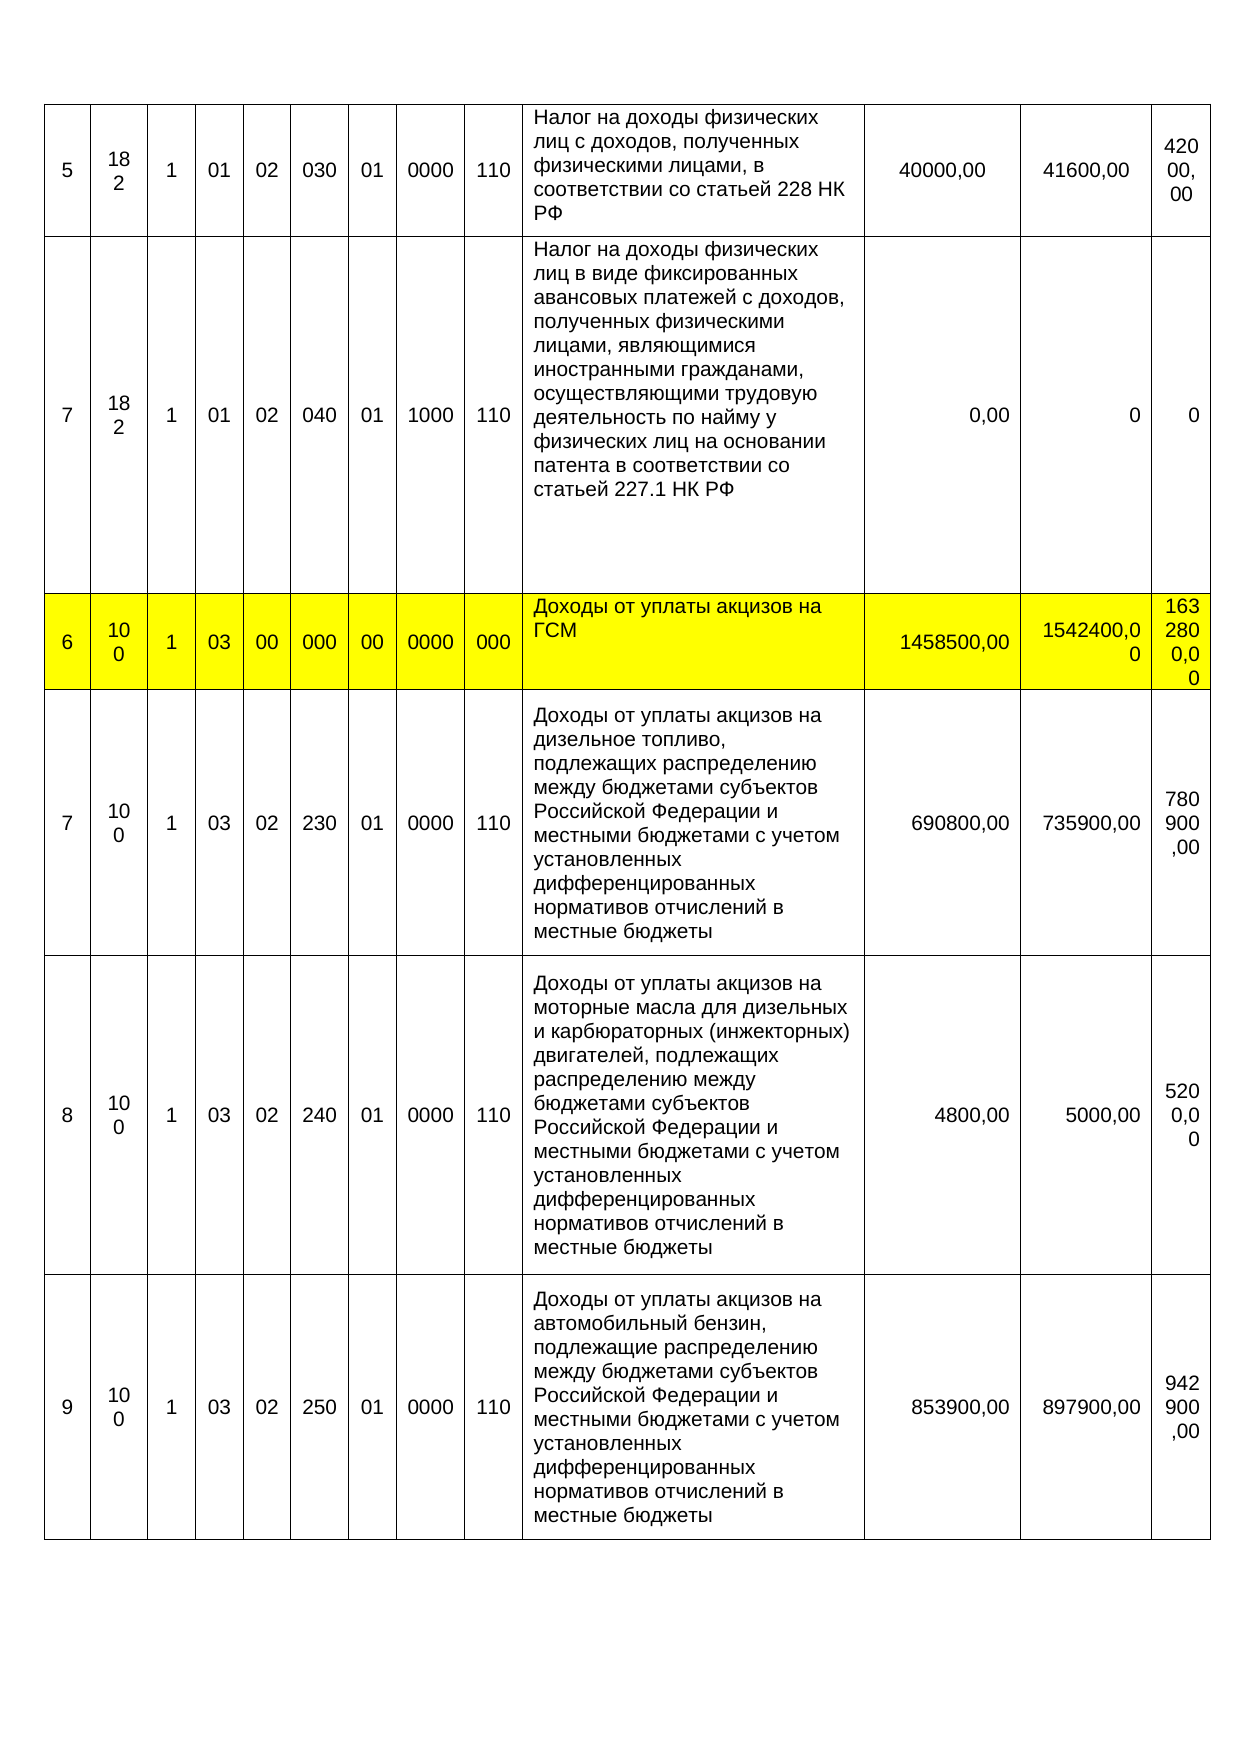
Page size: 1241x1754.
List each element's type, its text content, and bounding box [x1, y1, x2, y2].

table_cell 5 [45, 105, 90, 236]
table_cell 110 [465, 1275, 522, 1539]
table_cell 690800,00 [865, 690, 1020, 955]
table_cell 182 [91, 105, 147, 236]
table_cell 942900,00 [1152, 1275, 1210, 1539]
table_cell 240 [291, 956, 348, 1274]
table_cell 5200,00 [1152, 956, 1210, 1274]
table_cell 41600,00 [1021, 105, 1151, 236]
table_cell 03 [196, 594, 243, 689]
table_cell 01 [349, 1275, 396, 1539]
table_cell 110 [465, 237, 522, 592]
table_cell 0000 [397, 1275, 464, 1539]
table_cell 0 [1021, 237, 1151, 592]
table_cell Доходы от уплаты акцизов на автомобильный бензин, подлежащие распределению между бюджетами субъектов Российской Федерации и местными бюджетами с учетом установленных дифференцированных нормативов отчислений в местные бюджеты [523, 1275, 864, 1539]
table_cell 250 [291, 1275, 348, 1539]
table_cell 0 [1152, 237, 1210, 592]
table_cell 7 [45, 237, 90, 592]
table_cell 100 [91, 956, 147, 1274]
table_cell 030 [291, 105, 348, 236]
table_cell 0,00 [865, 237, 1020, 592]
table_cell 110 [465, 956, 522, 1274]
table_cell 42000,00 [1152, 105, 1210, 236]
table_cell 6 [45, 594, 90, 689]
table_cell 40000,00 [865, 105, 1020, 236]
table_cell 1 [148, 594, 195, 689]
table_cell 000 [291, 594, 348, 689]
table_cell 1 [148, 690, 195, 955]
table_cell 01 [196, 237, 243, 592]
table_cell 1 [148, 105, 195, 236]
table_cell 03 [196, 1275, 243, 1539]
table_cell 01 [349, 956, 396, 1274]
table_cell Налог на доходы физических лиц в виде фиксированных авансовых платежей с доходов, полученных физическими лицами, являющимися иностранными гражданами, осуществляющими трудовую деятельность по найму у физических лиц на основании патента в соответствии со статьей 227.1 НК РФ [523, 237, 864, 592]
table_cell Налог на доходы физических лиц с доходов, полученных физическими лицами, в соответствии со статьей 228 НК РФ [523, 105, 864, 236]
table_cell 100 [91, 1275, 147, 1539]
table_cell 1 [148, 237, 195, 592]
table_cell 000 [465, 594, 522, 689]
table_cell 1 [148, 956, 195, 1274]
table_cell 02 [244, 237, 290, 592]
table_cell 230 [291, 690, 348, 955]
table_cell Доходы от уплаты акцизов на моторные масла для дизельных и карбюраторных (инжекторных) двигателей, подлежащих распределению между бюджетами субъектов Российской Федерации и местными бюджетами с учетом установленных дифференцированных нормативов отчислений в местные бюджеты [523, 956, 864, 1274]
table_cell Доходы от уплаты акцизов на ГСМ [523, 594, 864, 689]
table_cell 02 [244, 956, 290, 1274]
table_cell 0000 [397, 105, 464, 236]
table_cell 0000 [397, 690, 464, 955]
table_cell 01 [196, 105, 243, 236]
table_cell 100 [91, 594, 147, 689]
table_cell 1458500,00 [865, 594, 1020, 689]
table_cell 110 [465, 105, 522, 236]
table_cell 02 [244, 690, 290, 955]
table_cell 8 [45, 956, 90, 1274]
table_cell 110 [465, 690, 522, 955]
table_cell 853900,00 [865, 1275, 1020, 1539]
table_cell 735900,00 [1021, 690, 1151, 955]
table_cell 01 [349, 237, 396, 592]
table_cell 1 [148, 1275, 195, 1539]
table_cell 100 [91, 690, 147, 955]
table_cell 0000 [397, 594, 464, 689]
table_cell Доходы от уплаты акцизов на дизельное топливо, подлежащих распределению между бюджетами субъектов Российской Федерации и местными бюджетами с учетом установленных дифференцированных нормативов отчислений в местные бюджеты [523, 690, 864, 955]
table_cell 02 [244, 105, 290, 236]
table_cell 0000 [397, 956, 464, 1274]
table_cell 780900,00 [1152, 690, 1210, 955]
table_cell 03 [196, 690, 243, 955]
table_cell 1542400,00 [1021, 594, 1151, 689]
table_cell 7 [45, 690, 90, 955]
table_cell 01 [349, 105, 396, 236]
table_cell 00 [244, 594, 290, 689]
table_cell 1632800,00 [1152, 594, 1210, 689]
table_cell 01 [349, 690, 396, 955]
table_cell 03 [196, 956, 243, 1274]
table_cell 040 [291, 237, 348, 592]
table_cell 9 [45, 1275, 90, 1539]
table_cell 00 [349, 594, 396, 689]
table_cell 5000,00 [1021, 956, 1151, 1274]
table_cell 897900,00 [1021, 1275, 1151, 1539]
table_cell 1000 [397, 237, 464, 592]
table_cell 4800,00 [865, 956, 1020, 1274]
table_cell 182 [91, 237, 147, 592]
table_cell 02 [244, 1275, 290, 1539]
